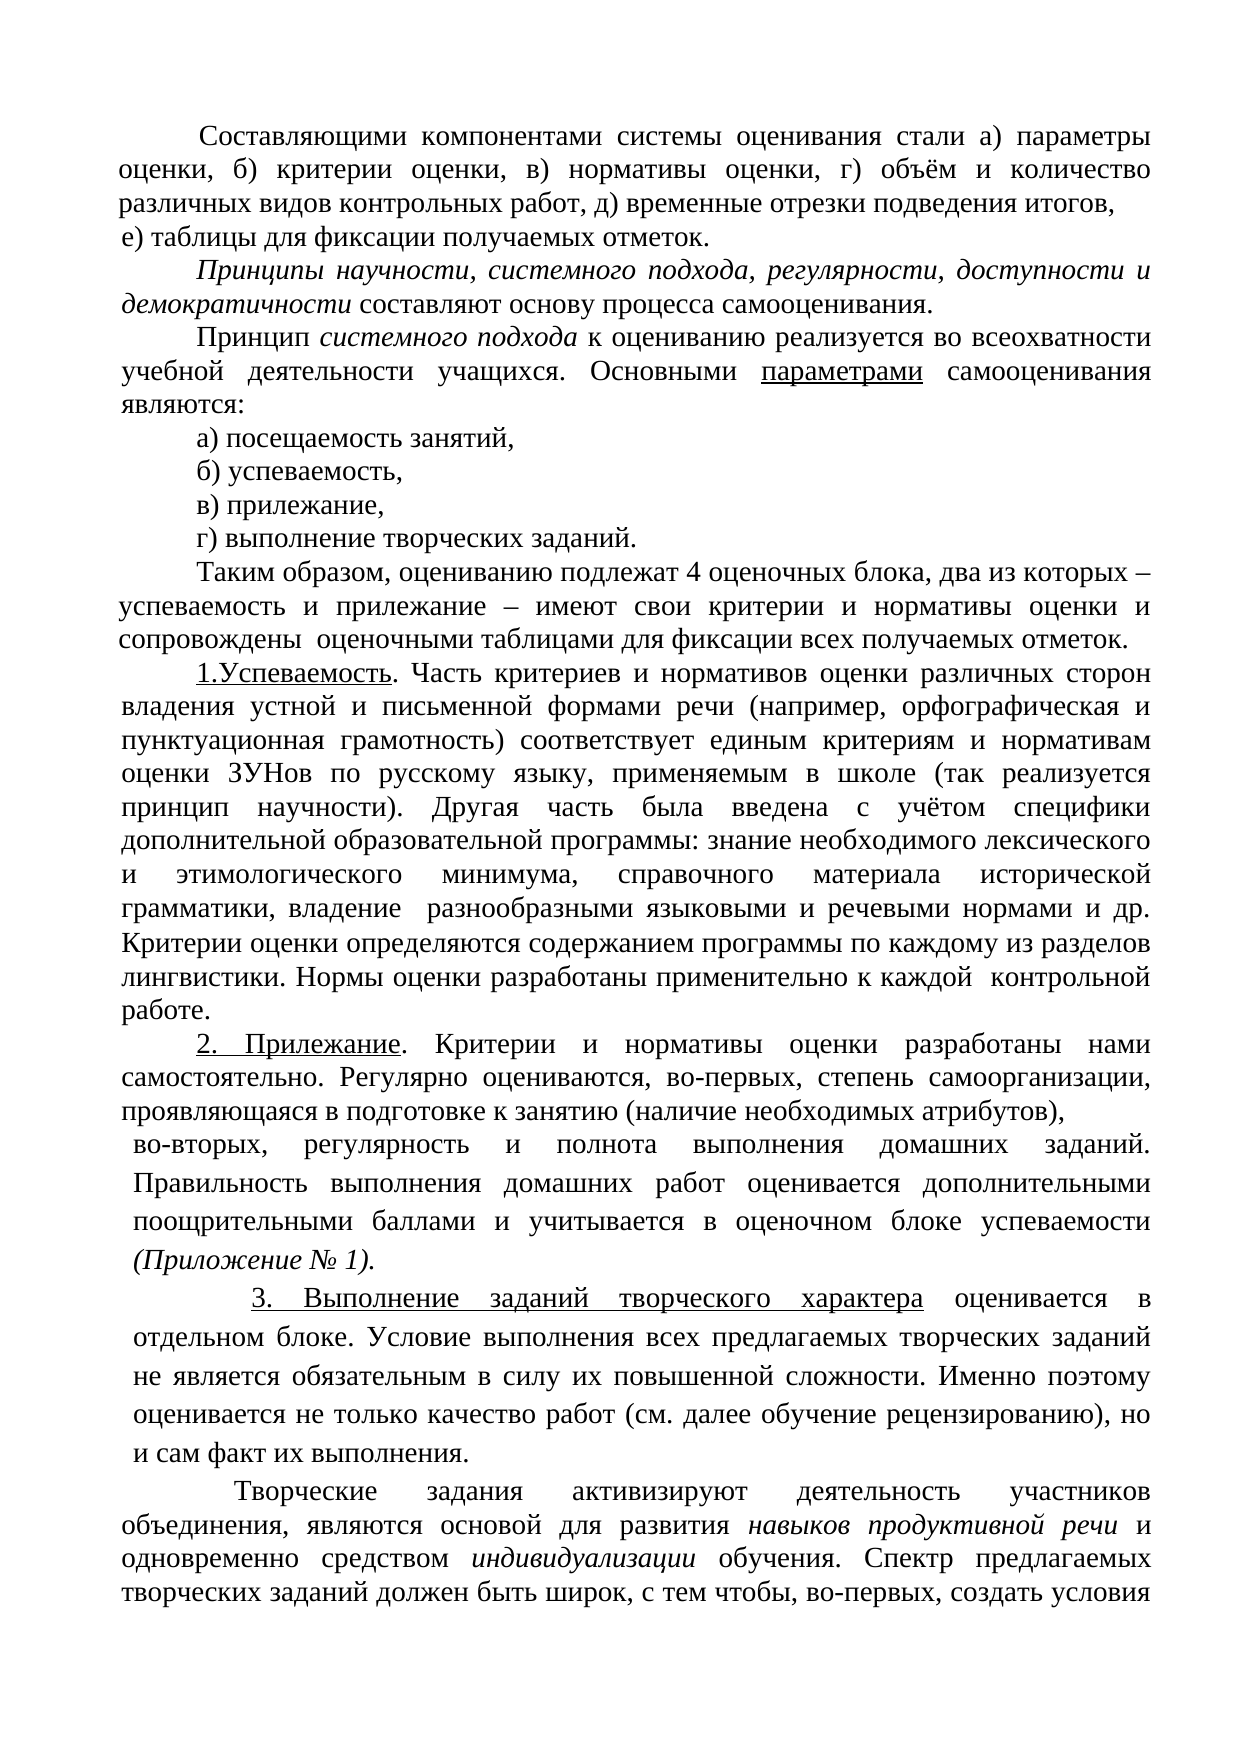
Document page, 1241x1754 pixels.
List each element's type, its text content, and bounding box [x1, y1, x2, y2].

text Составляющими компонентами системы оценивания стали а) параметры оценки, б) критерии оценки, в) нормативы оценки, г) объём и количество различных видов контрольных работ, д) временные отрезки подведения итогов, [118, 118, 1152, 219]
text во-вторых, регулярность и полнота выполнения домашних заданий. Правильность выполнения домашних работ оценивается дополнительными поощрительными баллами и учитывается в оценочном блоке успеваемости (Приложение № 1). [133, 1126, 1152, 1276]
text Принцип системного подхода к оцениванию реализуется во всеохватности учебной деятельности учащихся. Основными параметрами самооценивания являются: [121, 319, 1152, 420]
text 1.Успеваемость. Часть критериев и нормативов оценки различных сторон владения устной и письменной формами речи (например, орфографическая и пунктуационная грамотность) соответствует единым критериям и нормативам оценки ЗУНов по русскому языку, применяемым в школе (так реализуется принцип научности). Другая часть была введена с учётом специфики дополнительной образовательной программы: знание необходимого лексического и этимологического минимума, справочного материала исторической грамматики, владение разнообразными языковыми и речевыми нормами и др. Критерии оценки определяются содержанием программы по каждому из разделов лингвистики. Нормы оценки разработаны применительно к каждой контрольной работе. [121, 655, 1152, 1026]
text а) посещаемость занятий, [196, 420, 1152, 453]
text 2. Прилежание. Критерии и нормативы оценки разработаны нами самостоятельно. Регулярно оцениваются, во-первых, степень самоорганизации, проявляющаяся в подготовке к занятию (наличие необходимых атрибутов), [121, 1026, 1152, 1126]
text б) успеваемость, [196, 453, 1152, 487]
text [121, 1473, 1152, 1607]
text е) таблицы для фиксации получаемых отметок. [121, 219, 1152, 252]
text г) выполнение творческих заданий. [196, 521, 1152, 554]
text Принципы научности, системного подхода, регулярности, доступности и демократичности составляют основу процесса самооценивания. [121, 252, 1152, 319]
text Таким образом, оцениванию подлежат 4 оценочных блока, два из которых – успеваемость и прилежание – имеют свои критерии и нормативы оценки и сопровождены оценочными таблицами для фиксации всех получаемых отметок. [118, 554, 1152, 655]
text в) прилежание, [196, 487, 1152, 521]
text 3. Выполнение заданий творческого характера оценивается в отдельном блоке. Условие выполнения всех предлагаемых творческих заданий не является обязательным в силу их повышенной сложности. Именно поэтому оценивается не только качество работ (см. далее обучение рецензированию), но и сам факт их выполнения. [133, 1281, 1152, 1468]
